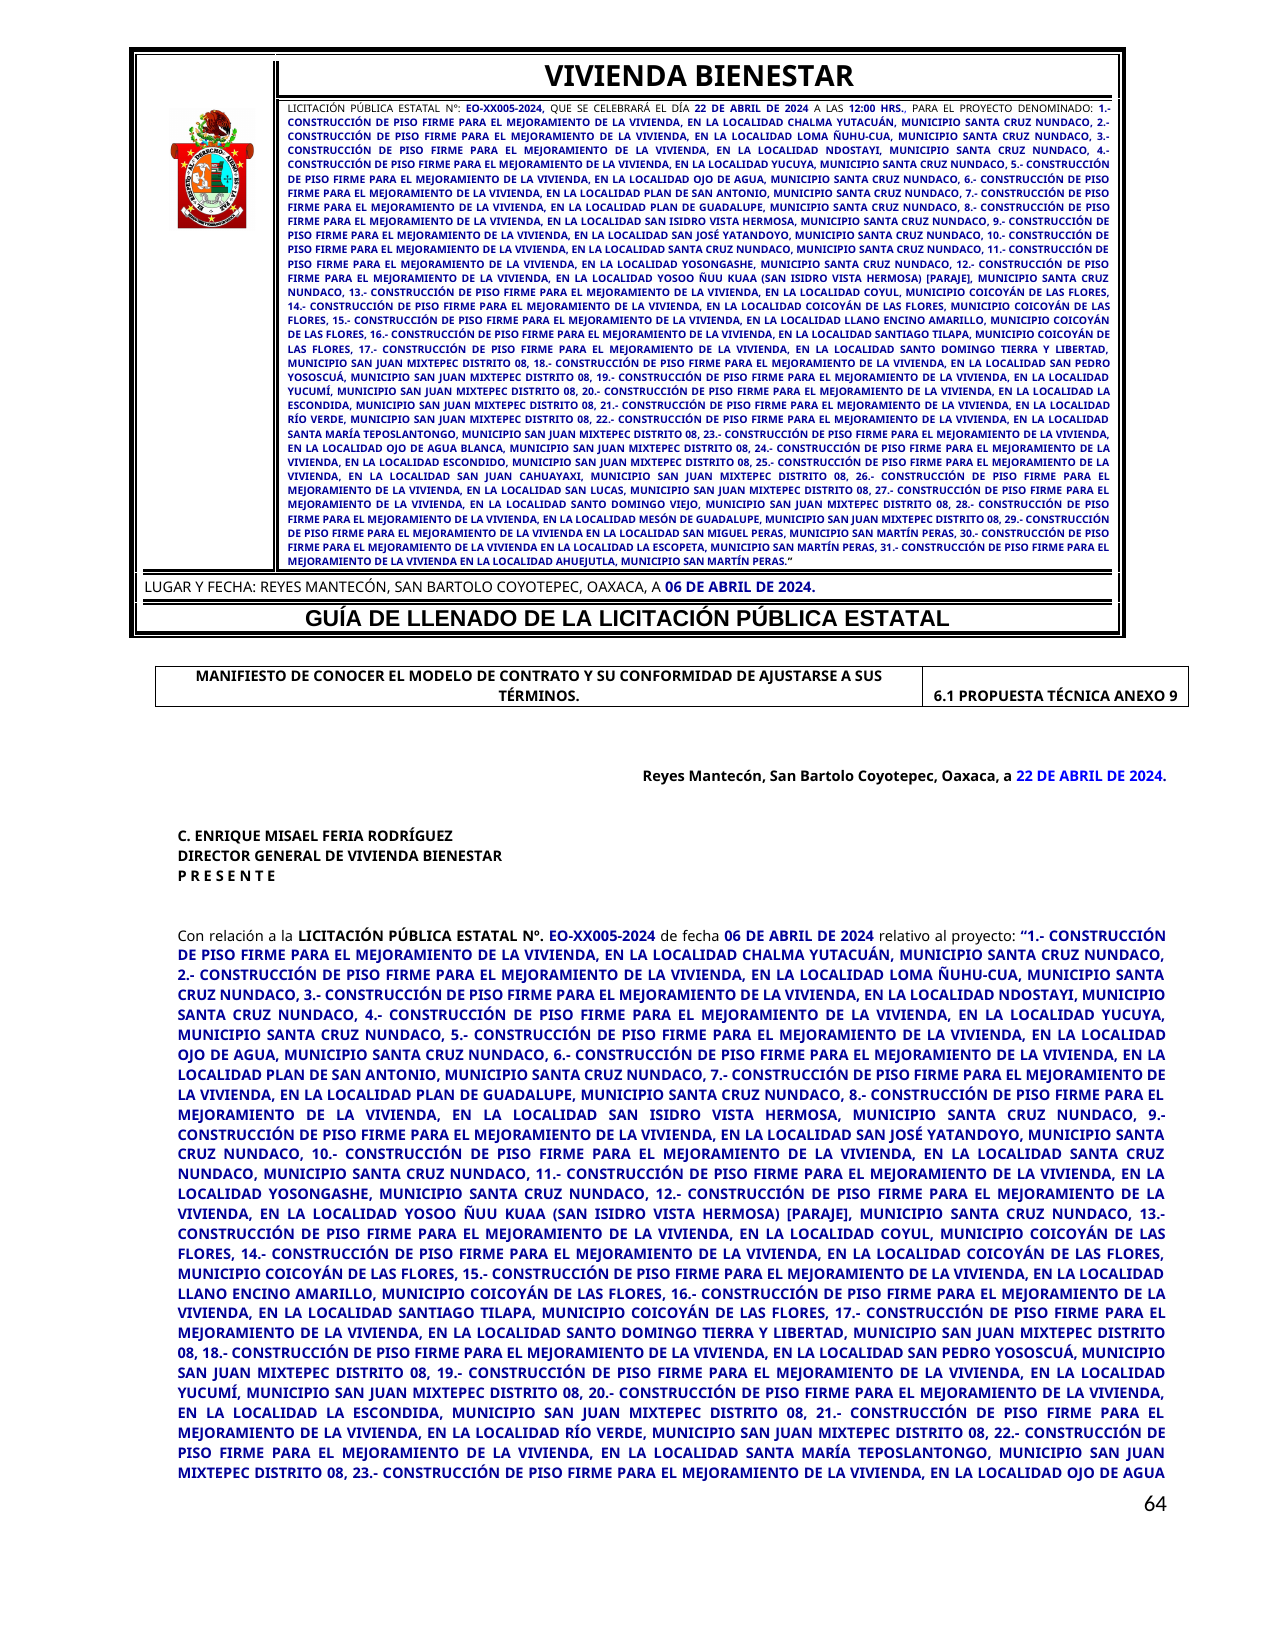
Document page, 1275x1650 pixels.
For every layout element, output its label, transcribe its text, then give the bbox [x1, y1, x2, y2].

table_header 6.1 PROPUESTA TÉCNICA ANEXO 9 [923, 667, 1188, 706]
text DIRECTOR GENERAL DE VIVIENDA BIENESTAR [177, 846, 1167, 866]
text P R E S E N T E [177, 866, 1167, 886]
text C. ENRIQUE MISAEL FERIA RODRÍGUEZ [177, 826, 1167, 846]
table_header MANIFIESTO DE CONOCER EL MODELO DE CONTRATO Y SU CONFORMIDAD DE AJUSTARSE A SUS TÉRMINOS. [156, 667, 922, 706]
text Reyes Mantecón, San Bartolo Coyotepec, Oaxaca, a 22 DE ABRIL DE 2024. [177, 766, 1167, 786]
picture [168, 108, 256, 231]
list Con relación a la LICITACIÓN PÚBLICA ESTATAL Nº. EO-XX005-2024 de fecha 06 DE ABRIL DE 2024 relativo al proyecto: “1.- CONSTRUCCIÓN DE PISO FIRME PARA EL MEJORAMIENTO DE LA VIVIENDA, EN LA LOCALIDAD CHALMA YUTACUÁN, MUNICIPIO SANTA CRUZ NUNDACO, 2.- CONSTRUCCIÓN DE PISO FIRME PARA EL MEJORAMIENTO DE LA VIVIENDA, EN LA LOCALIDAD LOMA ÑUHU-CUA, MUNICIPIO SANTA CRUZ NUNDACO, 3.- CONSTRUCCIÓN DE PISO FIRME PARA EL MEJORAMIENTO DE LA VIVIENDA, EN LA LOCALIDAD NDOSTAYI, MUNICIPIO SANTA CRUZ NUNDACO, 4.- CONSTRUCCIÓN DE PISO FIRME PARA EL MEJORAMIENTO DE LA VIVIENDA, EN LA LOCALIDAD YUCUYA, MUNICIPIO SANTA CRUZ NUNDACO, 5.- CONSTRUCCIÓN DE PISO FIRME PARA EL MEJORAMIENTO DE LA VIVIENDA, EN LA LOCALIDAD OJO DE AGUA, MUNICIPIO SANTA CRUZ NUNDACO, 6.- CONSTRUCCIÓN DE PISO FIRME PARA EL MEJORAMIENTO DE LA VIVIENDA, EN LA LOCALIDAD PLAN DE SAN ANTONIO, MUNICIPIO SANTA CRUZ NUNDACO, 7.- CONSTRUCCIÓN DE PISO FIRME PARA EL MEJORAMIENTO DE LA VIVIENDA, EN LA LOCALIDAD PLAN DE GUADALUPE, MUNICIPIO SANTA CRUZ NUNDACO, 8.- CONSTRUCCIÓN DE PISO FIRME PARA EL MEJORAMIENTO DE LA VIVIENDA, EN LA LOCALIDAD SAN ISIDRO VISTA HERMOSA, MUNICIPIO SANTA CRUZ NUNDACO, 9.- CONSTRUCCIÓN DE PISO FIRME PARA EL MEJORAMIENTO DE LA VIVIENDA, EN LA LOCALIDAD SAN JOSÉ YATANDOYO, MUNICIPIO SANTA CRUZ NUNDACO, 10.- CONSTRUCCIÓN DE PISO FIRME PARA EL MEJORAMIENTO DE LA VIVIENDA, EN LA LOCALIDAD SANTA CRUZ NUNDACO, MUNICIPIO SANTA CRUZ NUNDACO, 11.- CONSTRUCCIÓN DE PISO FIRME PARA EL MEJORAMIENTO DE LA VIVIENDA, EN LA LOCALIDAD YOSONGASHE, MUNICIPIO SANTA CRUZ NUNDACO, 12.- CONSTRUCCIÓN DE PISO FIRME PARA EL MEJORAMIENTO DE LA VIVIENDA, EN LA LOCALIDAD YOSOO ÑUU KUAA (SAN ISIDRO VISTA HERMOSA) [PARAJE], MUNICIPIO SANTA CRUZ NUNDACO, 13.- CONSTRUCCIÓN DE PISO FIRME PARA EL MEJORAMIENTO DE LA VIVIENDA, EN LA LOCALIDAD COYUL, MUNICIPIO COICOYÁN DE LAS FLORES, 14.- CONSTRUCCIÓN DE PISO FIRME PARA EL MEJORAMIENTO DE LA VIVIENDA, EN LA LOCALIDAD COICOYÁN DE LAS FLORES, MUNICIPIO COICOYÁN DE LAS FLORES, 15.- CONSTRUCCIÓN DE PISO FIRME PARA EL MEJORAMIENTO DE LA VIVIENDA, EN LA LOCALIDAD LLANO ENCINO AMARILLO, MUNICIPIO COICOYÁN DE LAS FLORES, 16.- CONSTRUCCIÓN DE PISO FIRME PARA EL MEJORAMIENTO DE LA VIVIENDA, EN LA LOCALIDAD SANTIAGO TILAPA, MUNICIPIO COICOYÁN DE LAS FLORES, 17.- CONSTRUCCIÓN DE PISO FIRME PARA EL MEJORAMIENTO DE LA VIVIENDA, EN LA LOCALIDAD SANTO DOMINGO TIERRA Y LIBERTAD, MUNICIPIO SAN JUAN MIXTEPEC DISTRITO 08, 18.- CONSTRUCCIÓN DE PISO FIRME PARA EL MEJORAMIENTO DE LA VIVIENDA, EN LA LOCALIDAD SAN PEDRO YOSOSCUÁ, MUNICIPIO SAN JUAN MIXTEPEC DISTRITO 08, 19.- CONSTRUCCIÓN DE PISO FIRME PARA EL MEJORAMIENTO DE LA VIVIENDA, EN LA LOCALIDAD YUCUMÍ, MUNICIPIO SAN JUAN MIXTEPEC DISTRITO 08, 20.- CONSTRUCCIÓN DE PISO FIRME PARA EL MEJORAMIENTO DE LA VIVIENDA, EN LA LOCALIDAD LA ESCONDIDA, MUNICIPIO SAN JUAN MIXTEPEC DISTRITO 08, 21.- CONSTRUCCIÓN DE PISO FIRME PARA EL MEJORAMIENTO DE LA VIVIENDA, EN LA LOCALIDAD RÍO VERDE, MUNICIPIO SAN JUAN MIXTEPEC DISTRITO 08, 22.- CONSTRUCCIÓN DE PISO FIRME PARA EL MEJORAMIENTO DE LA VIVIENDA, EN LA LOCALIDAD SANTA MARÍA TEPOSLANTONGO, MUNICIPIO SAN JUAN MIXTEPEC DISTRITO 08, 23.- CONSTRUCCIÓN DE PISO FIRME PARA EL MEJORAMIENTO DE LA VIVIENDA, EN LA LOCALIDAD OJO DE AGUA BLANCA, MUNICIPIO SAN JUAN MIXTEPEC DISTRITO 08, 24.- CONSTRUCCIÓN DE PISO FIRME PARA EL MEJORAMIENTO DE LA VIVIENDA, EN LA LOCALIDAD ESCONDIDO, MUNICIPIO SAN JUAN MIXTEPEC DISTRITO 08, 25.- CONSTRUCCIÓN DE PISO FIRME PARA EL MEJORAMIENTO DE LA VIVIENDA, EN LA LOCALIDAD SAN JUAN CAHUAYAXI, MUNICIPIO SAN JUAN MIXTEPEC DISTRITO 08, 26.- CONSTRUCCIÓN DE PISO FIRME PARA EL MEJORAMIENTO DE LA VIVIENDA, EN LA LOCALIDAD SAN LUCAS, MUNICIPIO SAN JUAN MIXTEPEC DISTRITO 08, 27.- CONSTRUCCIÓN DE PISO FIRME PARA EL MEJORAMIENTO DE LA VIVIENDA, EN LA LOCALIDAD SANTO DOMINGO VIEJO, MUNICIPIO SAN JUAN MIXTEPEC DISTRITO 08, 28.- CONSTRUCCIÓN DE PISO FIRME PARA EL MEJORAMIENTO DE LA VIVIENDA, EN LA LOCALIDAD MESÓN DE GUADALUPE, MUNICIPIO SAN JUAN MIXTEPEC DISTRITO 08, 29.- CONSTRUCCIÓN DE PISO FIRME PARA EL MEJORAMIENTO DE LA VIVIENDA EN LA LOCALIDAD SAN MIGUEL PERAS, MUNICIPIO SAN MARTÍN PERAS, 30.- CONSTRUCCIÓN DE PISO FIRME PARA EL MEJORAMIENTO DE LA VIVIENDA EN LA LOCALIDAD LA ESCOPETA, MUNICIPIO SAN MARTÍN PERAS, 31.- CONSTRUCCIÓN DE PISO FIRME PARA EL MEJORAMIENTO DE LA VIVIENDA EN LA LOCALIDAD AHUEJUTLA, MUNICIPIO SAN MARTÍN PERAS.”. [177, 925, 1167, 1482]
